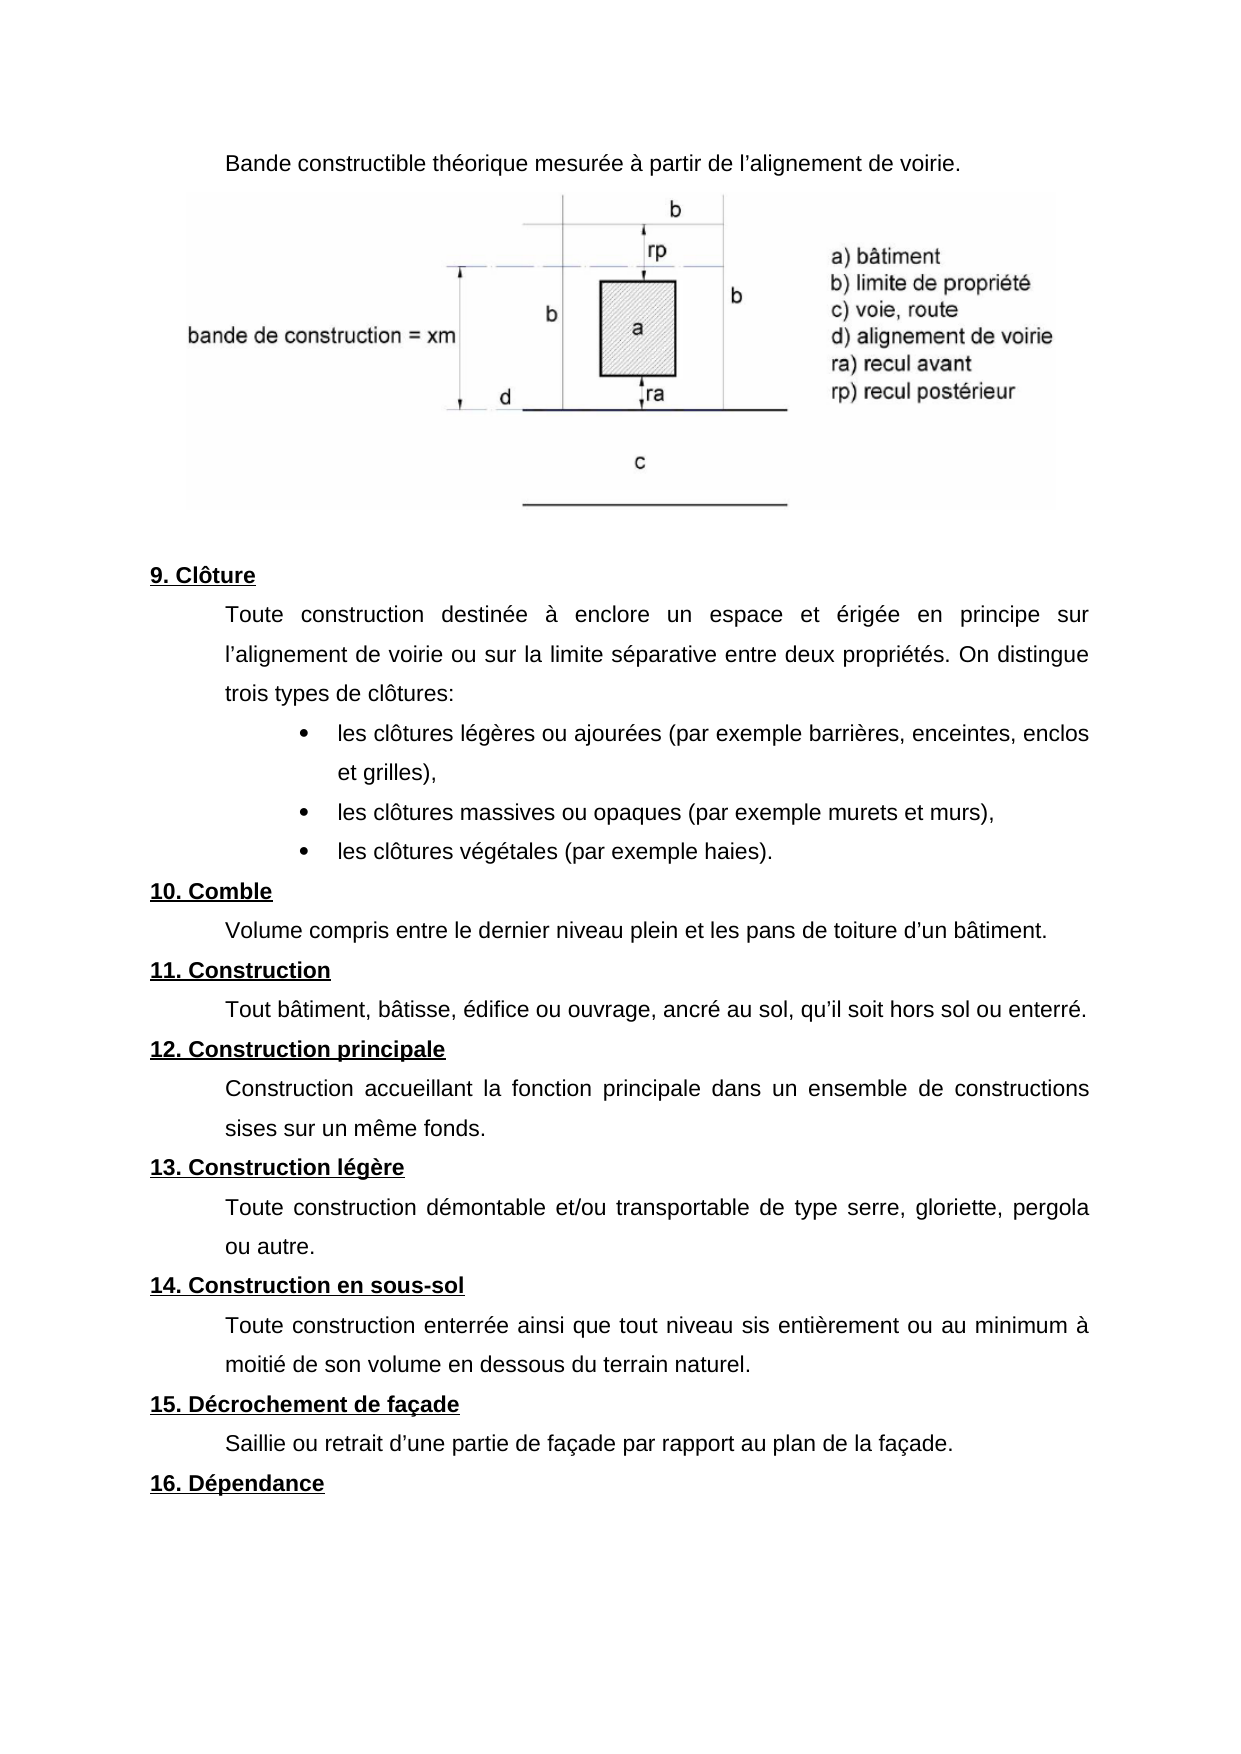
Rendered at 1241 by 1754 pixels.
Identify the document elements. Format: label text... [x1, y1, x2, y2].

text Toute construction démontable et/ou transportable de type serre, gloriette, pergola ou autre. [225, 1193, 1090, 1259]
text 11. Construction [150, 957, 1090, 983]
picture [181, 189, 1060, 510]
text 14. Construction en sous-sol [150, 1272, 1090, 1299]
list les clôtures végétales (par exemple haies). [300, 838, 1090, 864]
list les clôtures massives ou opaques (par exemple murets et murs), [300, 799, 1090, 825]
text Saillie ou retrait d’une partie de façade par rapport au plan de la façade. [225, 1430, 1090, 1457]
list les clôtures légères ou ajourées (par exemple barrières, enceintes, enclos et grilles), [300, 720, 1090, 786]
text Tout bâtiment, bâtisse, édifice ou ouvrage, ancré au sol, qu’il soit hors sol ou enterré. [225, 996, 1090, 1022]
text 16. Dépendance [150, 1470, 1090, 1496]
text 15. Décrochement de façade [150, 1391, 1090, 1417]
text 12. Construction principale [150, 1036, 1090, 1062]
text Toute construction destinée à enclore un espace et érigée en principe sur l’alignement de voirie ou sur la limite séparative entre deux propriétés. On distingue trois types de clôtures: [225, 601, 1090, 707]
text Construction accueillant la fonction principale dans un ensemble de constructions sises sur un même fonds. [225, 1075, 1090, 1141]
text 10. Comble [150, 878, 1090, 904]
text Toute construction enterrée ainsi que tout niveau sis entièrement ou au minimum à moitié de son volume en dessous du terrain naturel. [225, 1312, 1090, 1378]
text 13. Construction légère [150, 1154, 1090, 1180]
text 9. Clôture [150, 562, 1090, 588]
text Bande constructible théorique mesurée à partir de l’alignement de voirie. [225, 150, 1090, 176]
text Volume compris entre le dernier niveau plein et les pans de toiture d’un bâtiment. [225, 917, 1090, 943]
